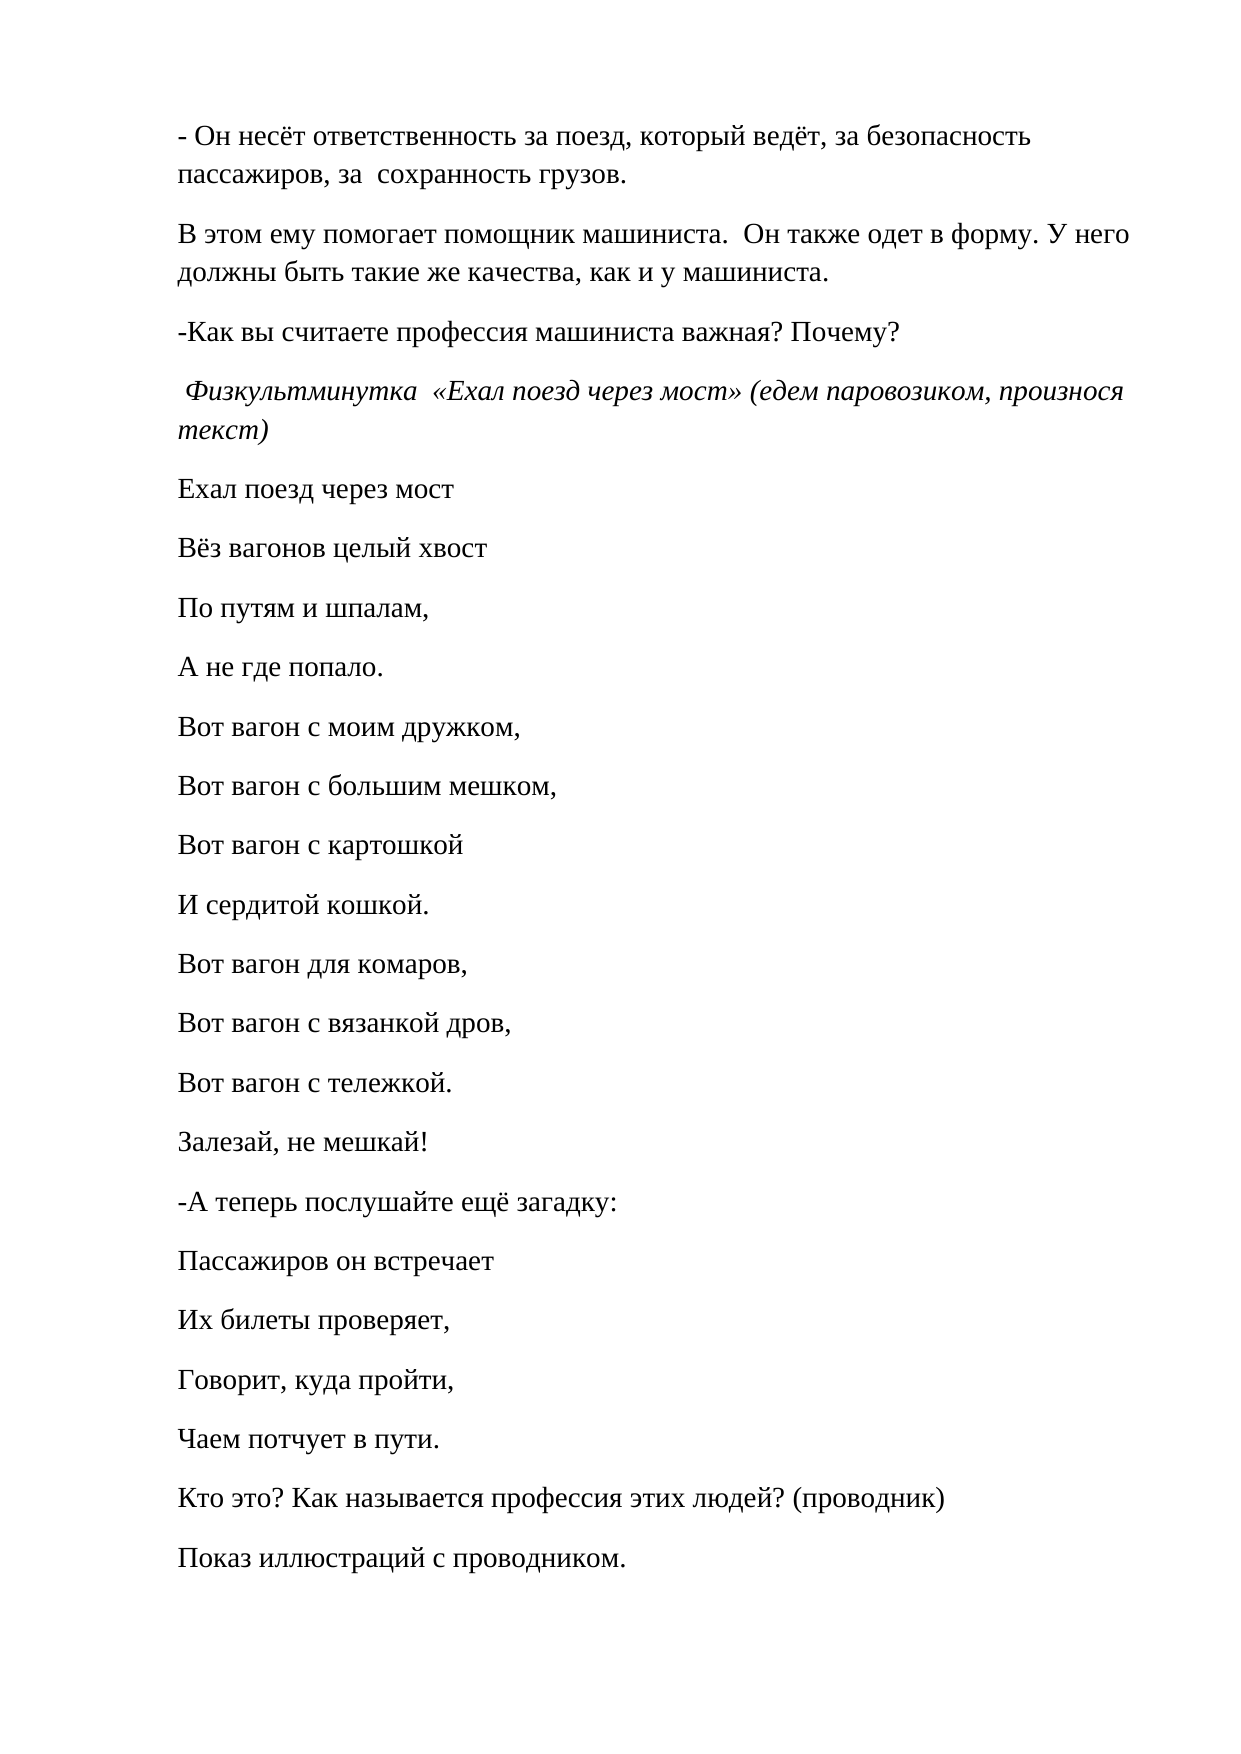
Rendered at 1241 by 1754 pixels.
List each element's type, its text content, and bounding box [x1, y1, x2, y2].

text А не где попало. [177, 649, 1152, 683]
text Чаем потчует в пути. [177, 1421, 1152, 1455]
text Залезай, не мешкай! [177, 1124, 1152, 1158]
text Показ иллюстраций с проводником. [177, 1540, 1152, 1573]
text -Как вы считаете профессия машиниста важная? Почему? [177, 314, 1152, 347]
text Вот вагон с большим мешком, [177, 768, 1152, 802]
text Вот вагон с вязанкой дров, [177, 1006, 1152, 1039]
text - Он несёт ответственность за поезд, который ведёт, за безопасность пассажиров, за сохранность грузов. [177, 118, 1152, 190]
text Вёз вагонов целый хвост [177, 531, 1152, 564]
text По путям и шпалам, [177, 590, 1152, 623]
text Вот вагон с картошкой [177, 827, 1152, 861]
text В этом ему помогает помощник машиниста. Он также одет в форму. У него должны быть такие же качества, как и у машиниста. [177, 216, 1152, 288]
text Пассажиров он встречает [177, 1243, 1152, 1277]
text Физкультминутка «Ехал поезд через мост» (едем паровозиком, произнося текст) [177, 373, 1152, 445]
text Ехал поезд через мост [177, 471, 1152, 505]
text Вот вагон с тележкой. [177, 1065, 1152, 1098]
text Вот вагон с моим дружком, [177, 709, 1152, 742]
text Говорит, куда пройти, [177, 1362, 1152, 1395]
text -А теперь послушайте ещё загадку: [177, 1184, 1152, 1217]
text Вот вагон для комаров, [177, 946, 1152, 980]
text И сердитой кошкой. [177, 887, 1152, 920]
text Их билеты проверяет, [177, 1302, 1152, 1336]
text Кто это? Как называется профессия этих людей? (проводник) [177, 1481, 1152, 1514]
